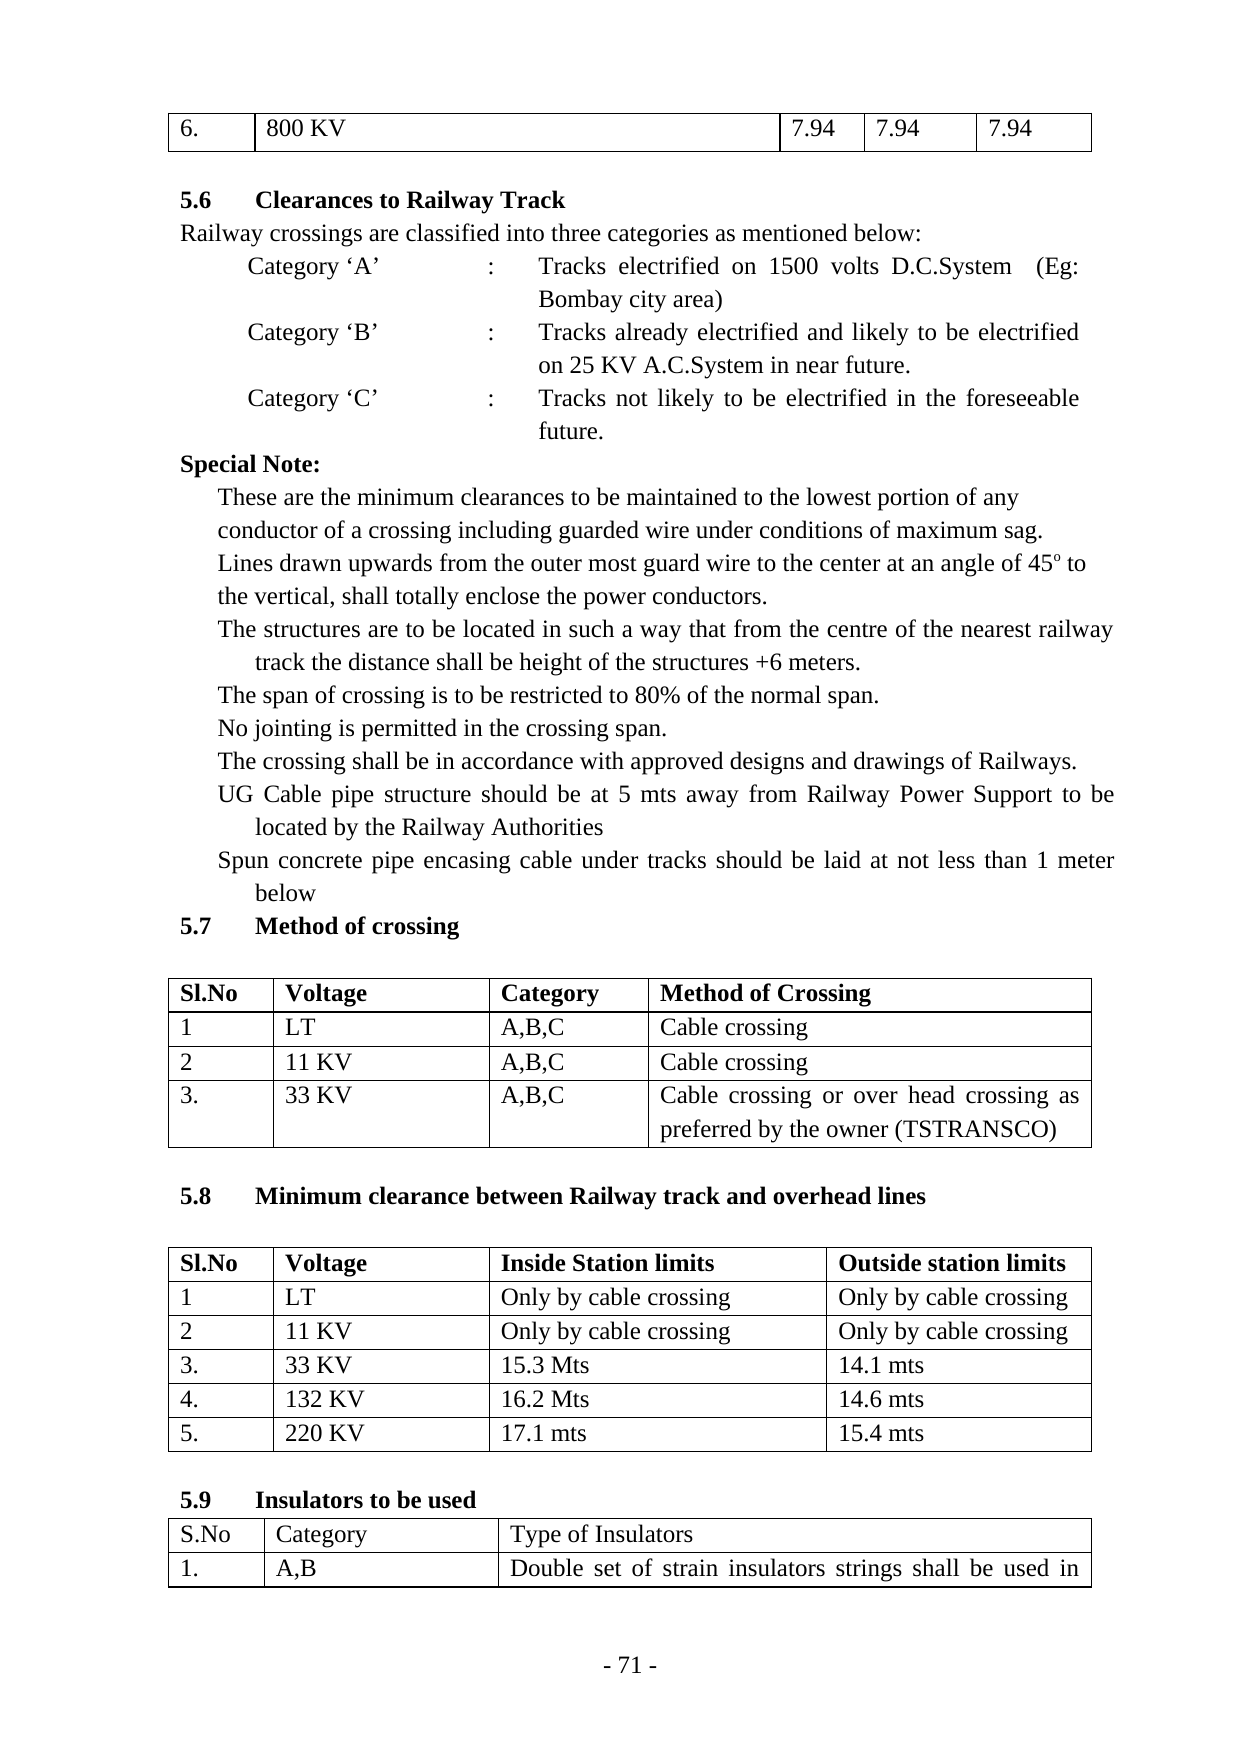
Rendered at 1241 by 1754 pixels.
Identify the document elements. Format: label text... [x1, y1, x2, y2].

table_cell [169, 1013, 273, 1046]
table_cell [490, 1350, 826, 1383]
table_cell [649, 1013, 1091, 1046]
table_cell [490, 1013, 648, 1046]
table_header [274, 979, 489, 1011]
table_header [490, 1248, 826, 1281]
text The crossing shall be in accordance with approved designs and drawings of Railways. [217, 746, 1115, 775]
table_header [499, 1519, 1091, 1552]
text No jointing is permitted in the crossing span. [217, 713, 1115, 742]
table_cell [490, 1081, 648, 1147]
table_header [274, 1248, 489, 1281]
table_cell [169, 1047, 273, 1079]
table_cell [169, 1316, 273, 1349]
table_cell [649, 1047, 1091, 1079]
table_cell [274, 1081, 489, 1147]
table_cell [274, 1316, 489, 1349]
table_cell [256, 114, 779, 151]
text 5.9 Insulators to be used [180, 1485, 1115, 1514]
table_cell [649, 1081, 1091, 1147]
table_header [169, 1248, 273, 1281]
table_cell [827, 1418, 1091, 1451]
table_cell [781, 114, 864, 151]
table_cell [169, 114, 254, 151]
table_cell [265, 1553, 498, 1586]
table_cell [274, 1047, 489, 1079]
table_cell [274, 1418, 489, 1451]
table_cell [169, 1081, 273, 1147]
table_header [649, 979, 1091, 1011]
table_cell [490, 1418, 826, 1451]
text the vertical, shall totally enclose the power conductors. [217, 581, 1115, 610]
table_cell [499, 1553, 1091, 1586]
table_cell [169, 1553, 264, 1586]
text These are the minimum clearances to be maintained to the lowest portion of any [217, 482, 1115, 511]
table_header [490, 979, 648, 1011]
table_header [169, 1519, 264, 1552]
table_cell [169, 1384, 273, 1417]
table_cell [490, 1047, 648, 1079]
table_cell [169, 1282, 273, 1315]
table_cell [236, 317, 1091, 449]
text The span of crossing is to be restricted to 80% of the normal span. [217, 680, 1115, 709]
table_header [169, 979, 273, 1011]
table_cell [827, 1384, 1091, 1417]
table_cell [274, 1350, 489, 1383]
text Railway crossings are classified into three categories as mentioned below: [180, 218, 1115, 247]
text Spun concrete pipe encasing cable under tracks should be laid at not less than 1 meter below [217, 845, 1115, 907]
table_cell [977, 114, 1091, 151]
text conductor of a crossing including guarded wire under conditions of maximum sag. [217, 515, 1115, 544]
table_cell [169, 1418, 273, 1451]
text 5.6 Clearances to Railway Track [180, 185, 1115, 214]
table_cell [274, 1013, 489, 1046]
text The structures are to be located in such a way that from the centre of the nearest railway track the distance shall be height of the structures +6 meters. [217, 614, 1115, 676]
text 5.8 Minimum clearance between Railway track and overhead lines [180, 1181, 1115, 1209]
text Special Note: [180, 449, 1115, 478]
text UG Cable pipe structure should be at 5 mts away from Railway Power Support to be located by the Railway Authorities [217, 779, 1115, 841]
text Lines drawn upwards from the outer most guard wire to the center at an angle of 45o to [217, 548, 1115, 577]
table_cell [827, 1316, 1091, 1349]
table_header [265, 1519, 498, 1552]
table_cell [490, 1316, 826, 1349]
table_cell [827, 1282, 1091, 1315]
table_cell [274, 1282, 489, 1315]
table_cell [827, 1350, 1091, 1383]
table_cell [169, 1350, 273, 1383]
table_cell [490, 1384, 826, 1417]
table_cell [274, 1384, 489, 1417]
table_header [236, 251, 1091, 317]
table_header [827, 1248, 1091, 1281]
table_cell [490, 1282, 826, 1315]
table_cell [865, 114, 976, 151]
text 5.7 Method of crossing [180, 911, 1115, 940]
